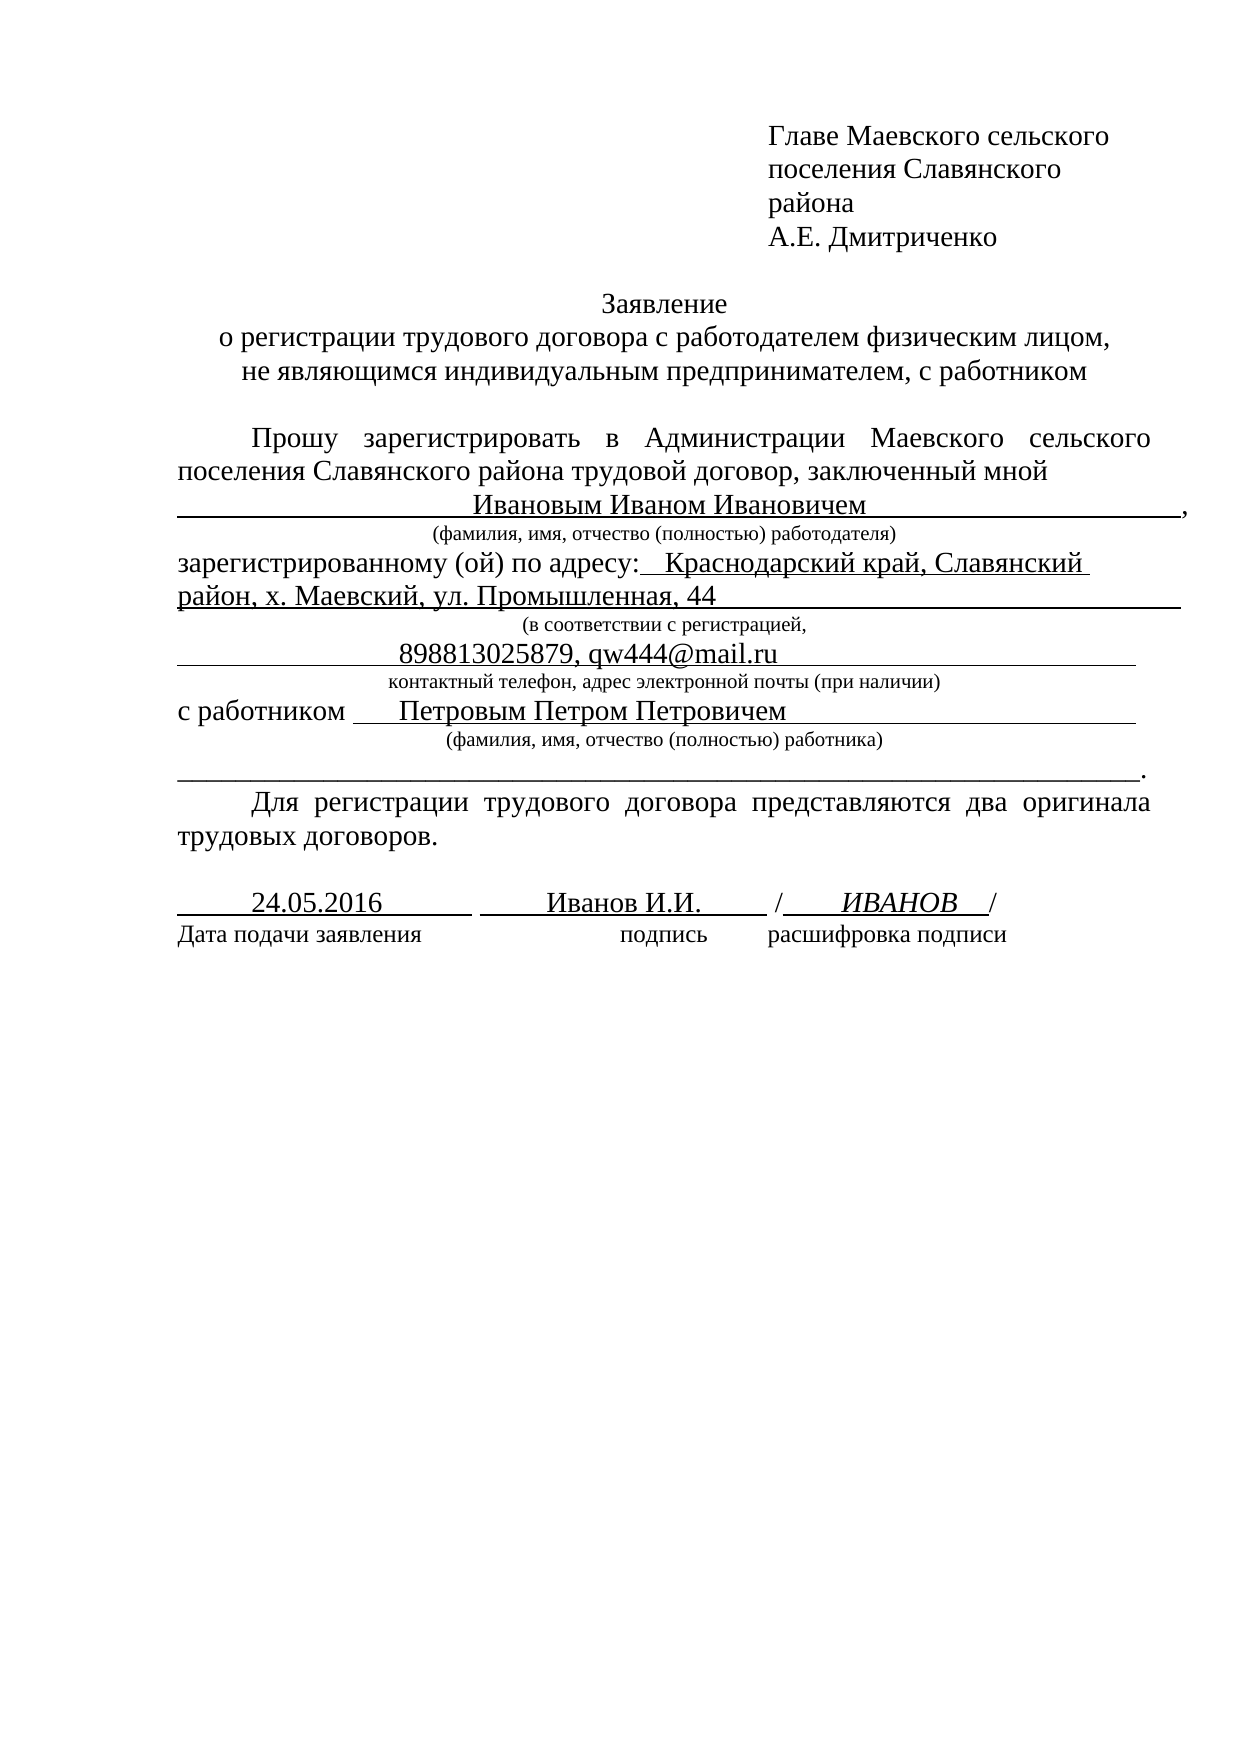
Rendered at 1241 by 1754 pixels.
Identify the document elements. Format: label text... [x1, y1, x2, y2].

text не являющимся индивидуальным предпринимателем, с работником [177, 353, 1152, 386]
text контактный телефон, адрес электронной почты (при наличии) [177, 669, 1152, 693]
text Главе Маевского сельского поселения Славянского района [768, 118, 1152, 219]
text 898813025879, qw444@mail.ru [177, 636, 1152, 669]
text зарегистрированному (ой) по адресу: Краснодарский край, Славянский район, х. Маевский, ул. Промышленная, 44 [177, 545, 1152, 607]
text Для регистрации трудового договора представляются два оригинала трудовых договоров. [177, 784, 1152, 852]
text Заявление [177, 286, 1152, 319]
text (фамилия, имя, отчество (полностью) работника) [177, 727, 1152, 751]
text 24.05.2016 Иванов И.И. / ИВАНОВ / [177, 885, 1152, 919]
text Ивановым Иваном Ивановичем , [177, 487, 1152, 516]
text Дата подачи заявления подпись расшифровка подписи [177, 919, 1152, 947]
text Прошу зарегистрировать в Администрации Маевского сельского поселения Славянского района трудовой договор, заключенный мной [177, 420, 1152, 487]
text о регистрации трудового договора с работодателем физическим лицом, [177, 319, 1152, 353]
text А.Е. Дмитриченко [768, 219, 1152, 252]
text __________________________________________________________________. [177, 751, 1152, 784]
text с работником Петровым Петром Петровичем [177, 693, 1152, 727]
text (в соответствии с регистрацией, [177, 612, 1152, 636]
text (фамилия, имя, отчество (полностью) работодателя) [177, 521, 1152, 545]
